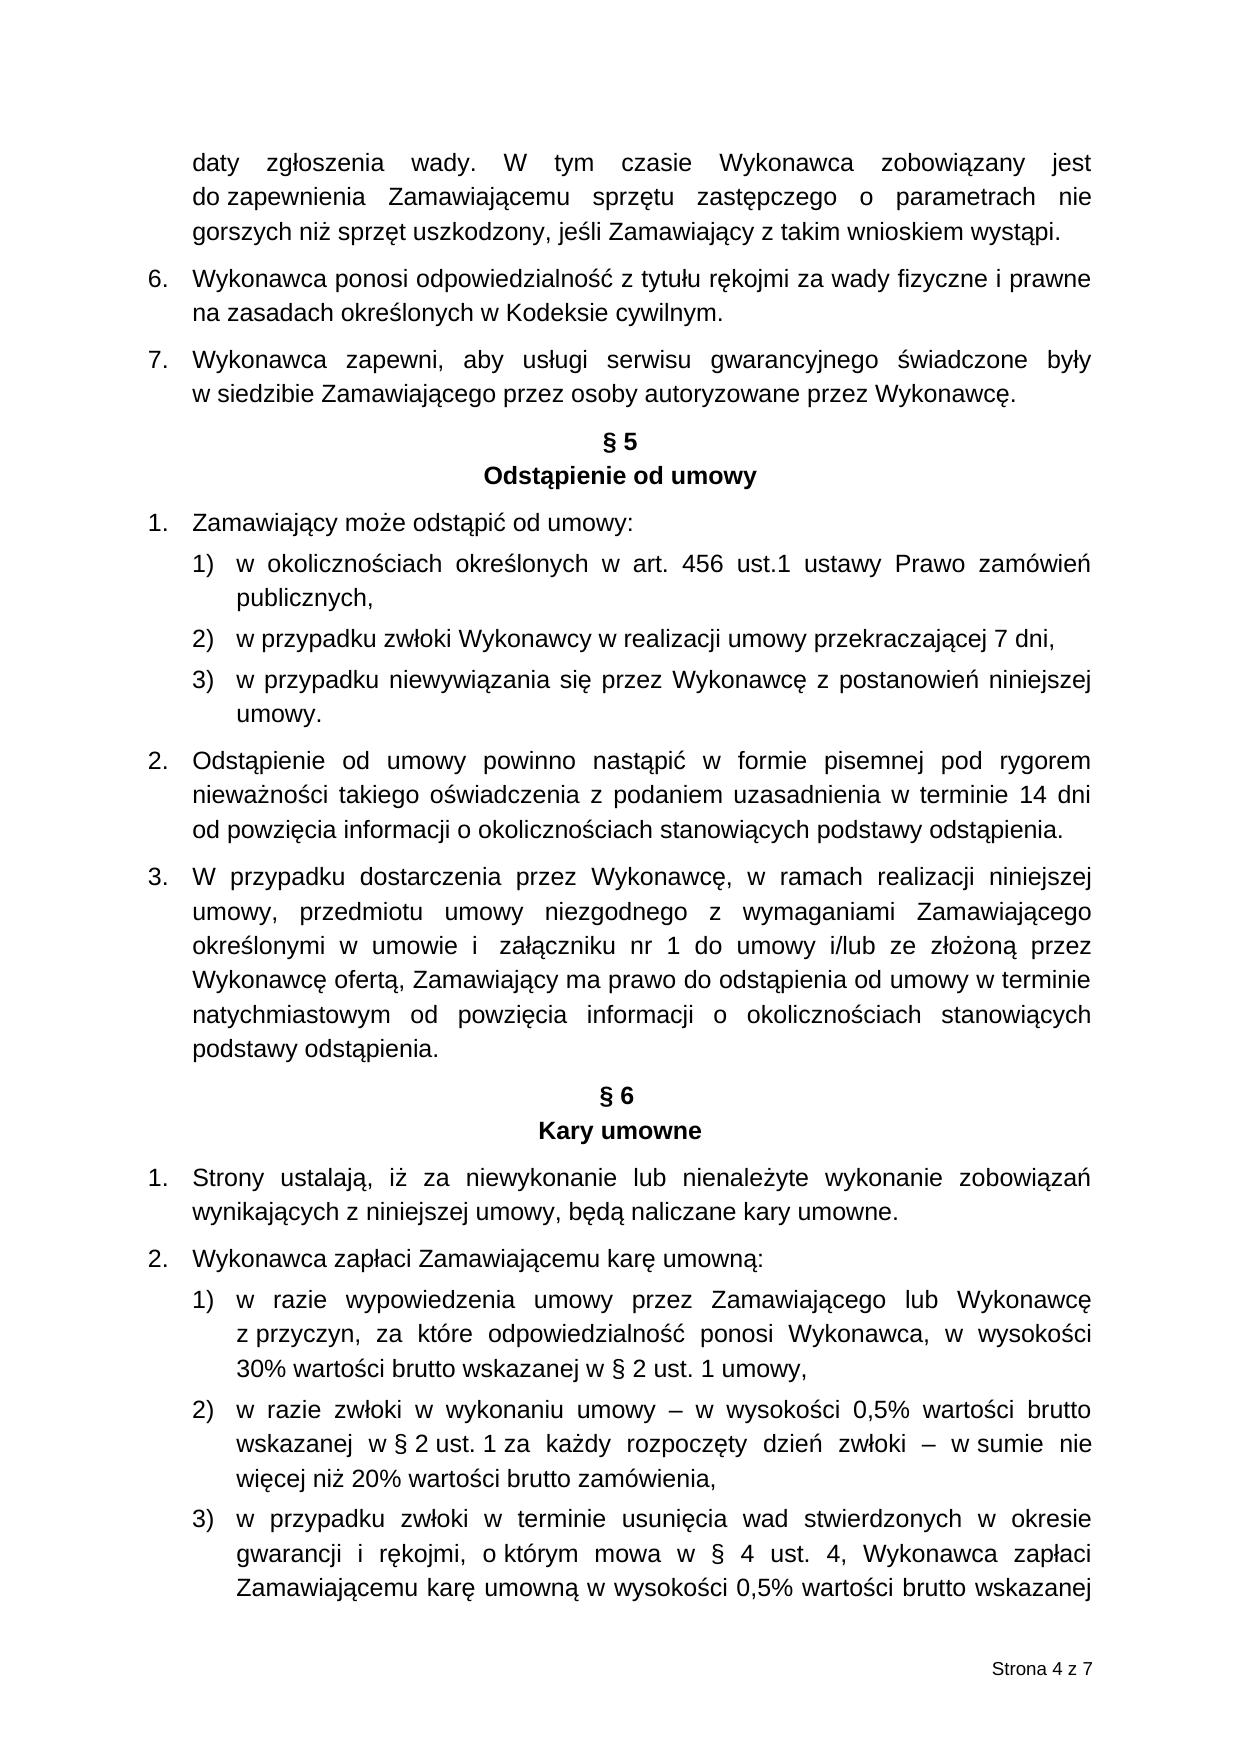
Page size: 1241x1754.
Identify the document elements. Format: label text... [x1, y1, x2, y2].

list w razie wypowiedzenia umowy przez Zamawiającego lub Wykonawcę z przyczyn, za które odpowiedzialność ponosi Wykonawca, w wysokości 30% wartości brutto wskazanej w § 2 ust. 1 umowy, [192, 1285, 1093, 1383]
list Strony ustalają, iż za niewykonanie lub nienależyte wykonanie zobowiązań wynikających z niniejszej umowy, będą naliczane kary umowne. [148, 1163, 1093, 1226]
subtitle § 5 Odstąpienie od umowy [148, 426, 1093, 490]
list W przypadku dostarczenia przez Wykonawcę, w ramach realizacji niniejszej umowy, przedmiotu umowy niezgodnego z wymaganiami Zamawiającego określonymi w umowie i załączniku nr 1 do umowy i/lub ze złożoną przez Wykonawcę ofertą, Zamawiający ma prawo do odstąpienia od umowy w terminie natychmiastowym od powzięcia informacji o okolicznościach stanowiących podstawy odstąpienia. [148, 862, 1093, 1063]
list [192, 1504, 1093, 1602]
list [148, 148, 1093, 245]
list Wykonawca zapłaci Zamawiającemu karę umowną: [148, 1244, 1093, 1273]
list Odstąpienie od umowy powinno nastąpić w formie pisemnej pod rygorem nieważności takiego oświadczenia z podaniem uzasadnienia w terminie 14 dni od powzięcia informacji o okolicznościach stanowiących podstawy odstąpienia. [148, 746, 1093, 844]
list w przypadku niewywiązania się przez Wykonawcę z postanowień niniejszej umowy. [192, 664, 1093, 728]
subtitle § 6 Kary umowne [148, 1081, 1093, 1144]
list w przypadku zwłoki Wykonawcy w realizacji umowy przekraczającej 7 dni, [192, 624, 1093, 653]
list Zamawiający może odstąpić od umowy: [148, 508, 1093, 537]
list Wykonawca ponosi odpowiedzialność z tytułu rękojmi za wady fizyczne i prawne na zasadach określonych w Kodeksie cywilnym. [148, 263, 1093, 327]
list Wykonawca zapewni, aby usługi serwisu gwarancyjnego świadczone były w siedzibie Zamawiającego przez osoby autoryzowane przez Wykonawcę. [148, 345, 1093, 408]
list w razie zwłoki w wykonaniu umowy – w wysokości 0,5% wartości brutto wskazanej w § 2 ust. 1 za każdy rozpoczęty dzień zwłoki – w sumie nie więcej niż 20% wartości brutto zamówienia, [192, 1395, 1093, 1492]
list w okolicznościach określonych w art. 456 ust.1 ustawy Prawo zamówień publicznych, [192, 549, 1093, 612]
